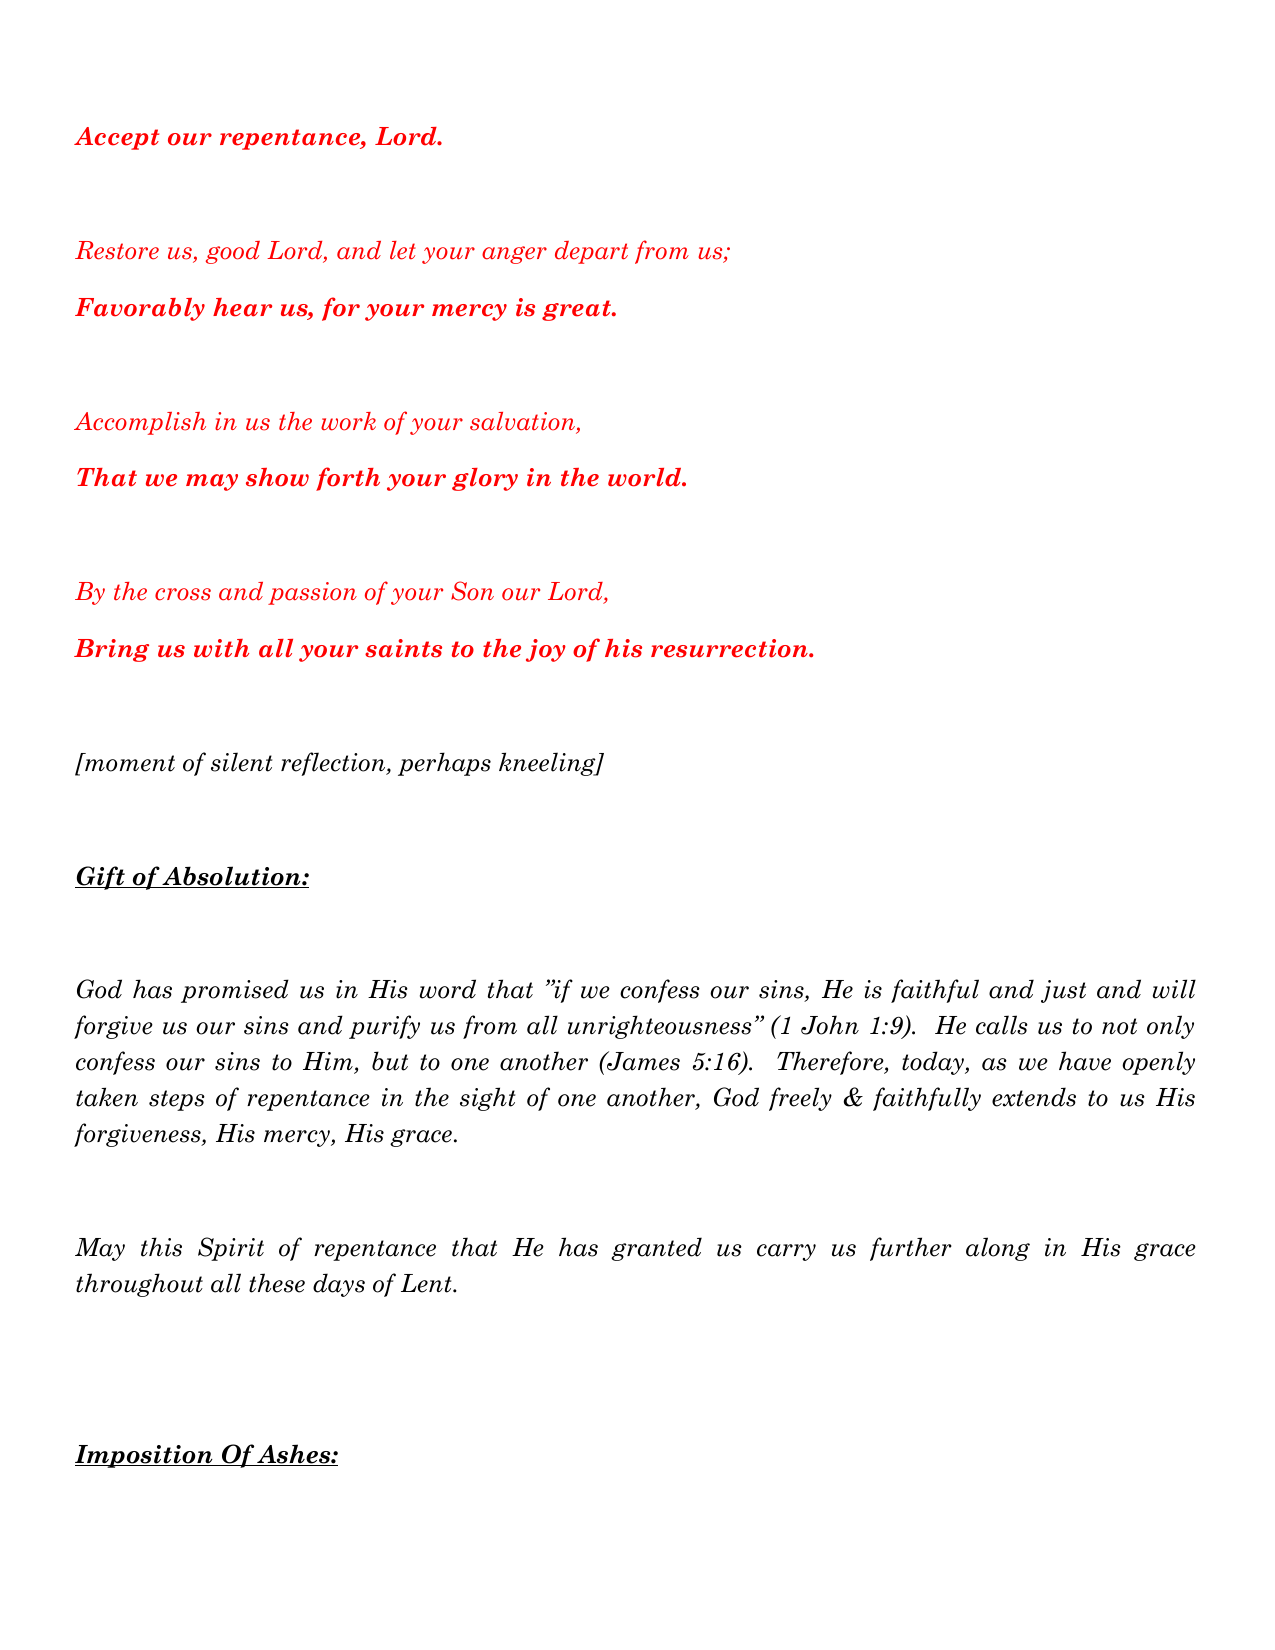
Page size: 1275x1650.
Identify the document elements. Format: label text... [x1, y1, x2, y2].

text Accomplish in us the work of your salvation, [75, 405, 1200, 435]
text Bring us with all your saints to the joy of his resurrection. [75, 633, 1200, 663]
text Restore us, good Lord, and let your anger depart from us; [75, 235, 1200, 265]
text [moment of silent reflection, perhaps kneeling] [75, 747, 1200, 777]
text By the cross and passion of your Son our Lord, [75, 576, 1200, 606]
text May this Spirit of repentance that He has granted us carry us further along in His grace throughout all these days of Lent. [75, 1232, 1200, 1298]
text Accept our repentance, Lord. [75, 121, 1200, 151]
text God has promised us in His word that ”if we confess our sins, He is faithful and just and will forgive us our sins and purify us from all unrighteousness” (1 John 1:9). He calls us to not only confess our sins to Him, but to one another (James 5:16). Therefore, today, as we have openly taken steps of repentance in the sight of one another, God freely & faithfully extends to us His forgiveness, His mercy, His grace. [75, 974, 1200, 1148]
text Imposition Of Ashes: [75, 1439, 1200, 1469]
text Favorably hear us, for your mercy is great. [75, 292, 1200, 322]
text That we may show forth your glory in the world. [75, 462, 1200, 492]
text Gift of Absolution: [75, 860, 1200, 890]
